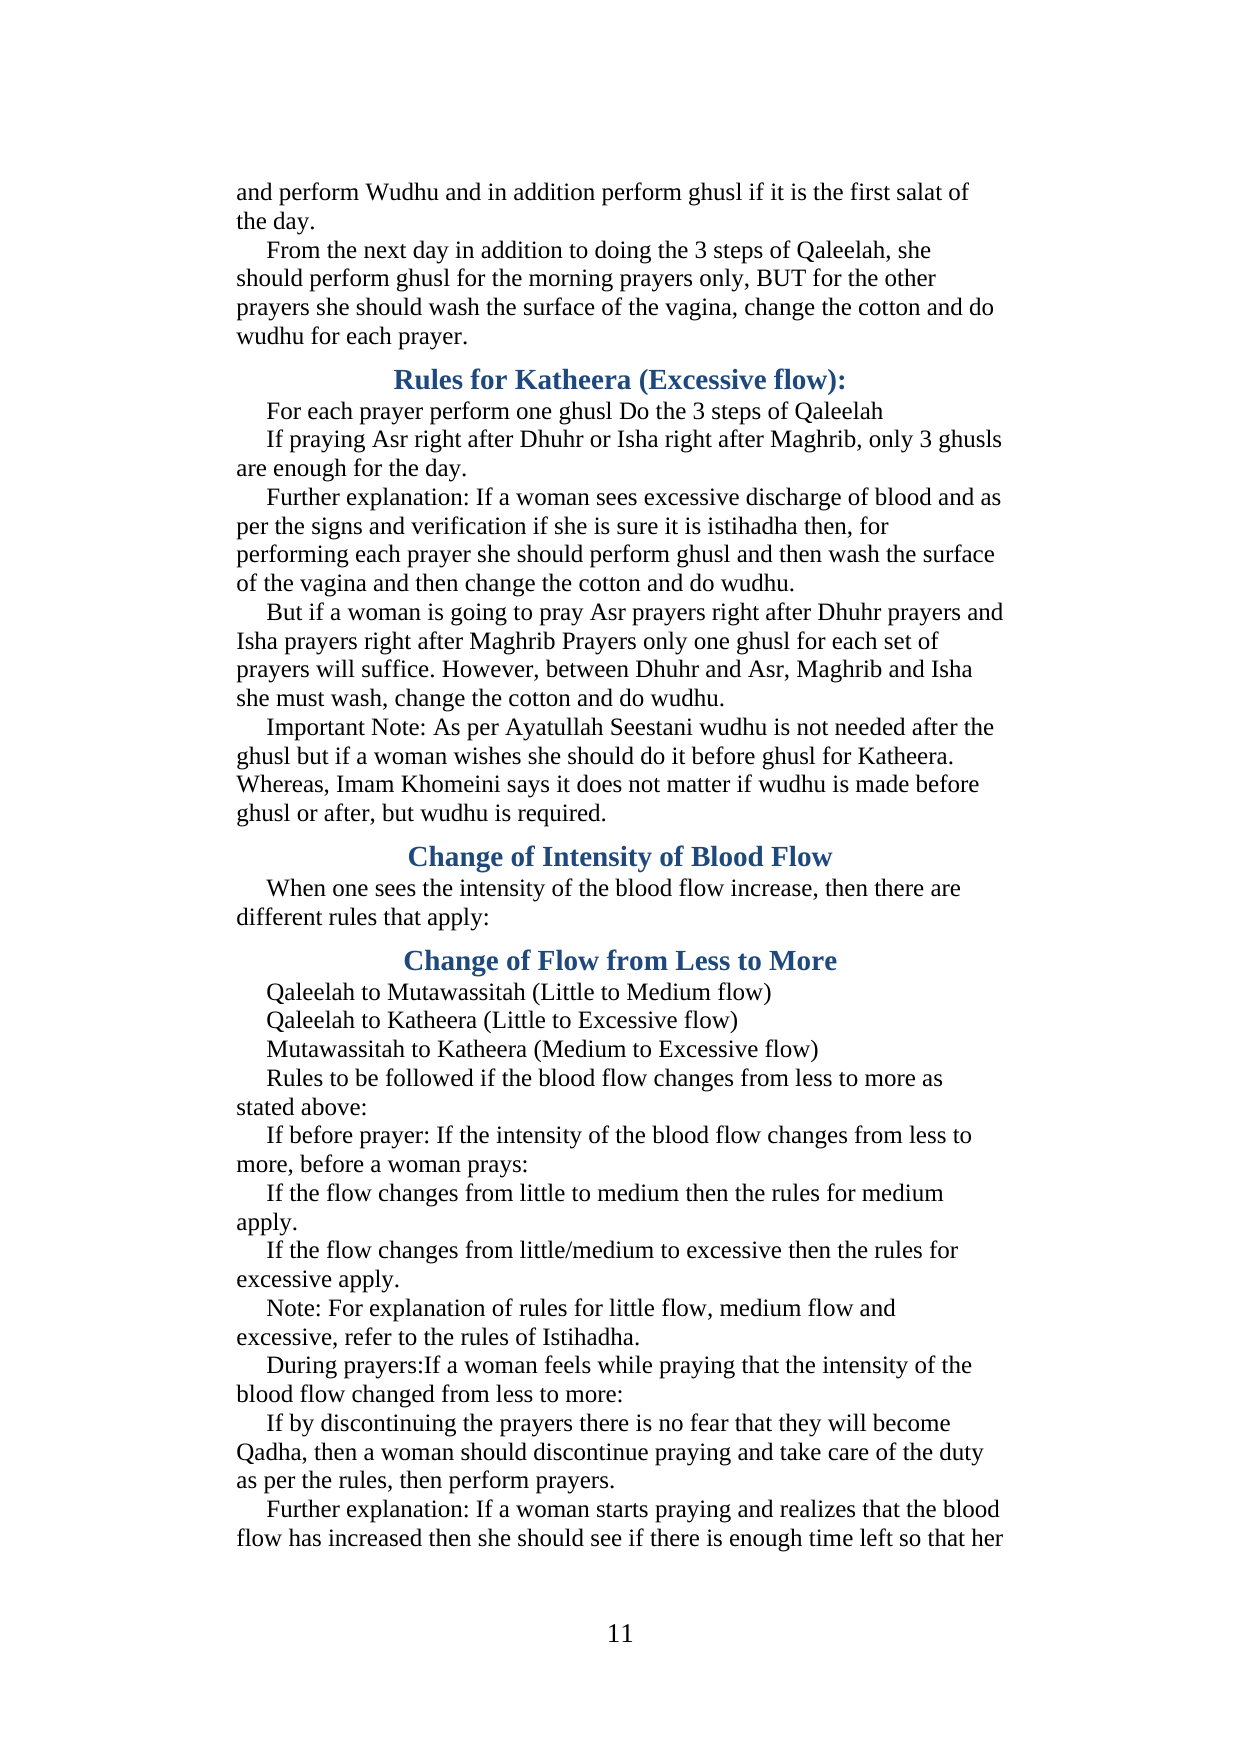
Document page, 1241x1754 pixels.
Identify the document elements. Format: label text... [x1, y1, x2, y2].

text From the next day in addition to doing the 3 steps of Qaleelah, she should perform ghusl for the morning prayers only, BUT for the other prayers she should wash the surface of the vagina, change the cotton and do wudhu for each prayer. [236, 235, 1004, 350]
text If by discontinuing the prayers there is no fear that they will become Qadha, then a woman should discontinue praying and take care of the duty as per the rules, then perform prayers. [236, 1408, 1004, 1494]
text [236, 177, 1004, 235]
text But if a woman is going to pray Asr prayers right after Dhuhr prayers and Isha prayers right after Maghrib Prayers only one ghusl for each set of prayers will suffice. However, between Dhuhr and Asr, Maghrib and Isha she must wash, change the cotton and do wudhu. [236, 597, 1004, 712]
text Qaleelah to Mutawassitah (Little to Medium flow) [236, 977, 1004, 1005]
text If praying Asr right after Dhuhr or Isha right after Maghrib, only 3 ghusls are enough for the day. [236, 424, 1004, 482]
text During prayers:If a woman feels while praying that the intensity of the blood flow changed from less to more: [236, 1350, 1004, 1408]
subtitle Change of Intensity of Blood Flow [236, 839, 1004, 873]
subtitle Change of Flow from Less to More [236, 943, 1004, 977]
text Rules to be followed if the blood flow changes from less to more as stated above: [236, 1063, 1004, 1120]
text If the flow changes from little to medium then the rules for medium apply. [236, 1178, 1004, 1235]
subtitle Rules for Katheera (Excessive flow): [236, 362, 1004, 396]
text Further explanation: If a woman sees excessive discharge of blood and as per the signs and verification if she is sure it is istihadha then, for performing each prayer she should perform ghusl and then wash the surface of the vagina and then change the cotton and do wudhu. [236, 482, 1004, 597]
text Mutawassitah to Katheera (Medium to Excessive flow) [236, 1034, 1004, 1063]
text If the flow changes from little/medium to excessive then the rules for excessive apply. [236, 1235, 1004, 1293]
text When one sees the intensity of the blood flow increase, then there are different rules that apply: [236, 873, 1004, 931]
text Note: For explanation of rules for little flow, medium flow and excessive, refer to the rules of Istihadha. [236, 1293, 1004, 1350]
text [236, 1494, 1004, 1552]
text Important Note: As per Ayatullah Seestani wudhu is not needed after the ghusl but if a woman wishes she should do it before ghusl for Katheera. Whereas, Imam Khomeini says it does not matter if wudhu is made before ghusl or after, but wudhu is required. [236, 712, 1004, 827]
text Qaleelah to Katheera (Little to Excessive flow) [236, 1005, 1004, 1034]
text If before prayer: If the intensity of the blood flow changes from less to more, before a woman prays: [236, 1120, 1004, 1178]
text For each prayer perform one ghusl Do the 3 steps of Qaleelah [236, 396, 1004, 424]
